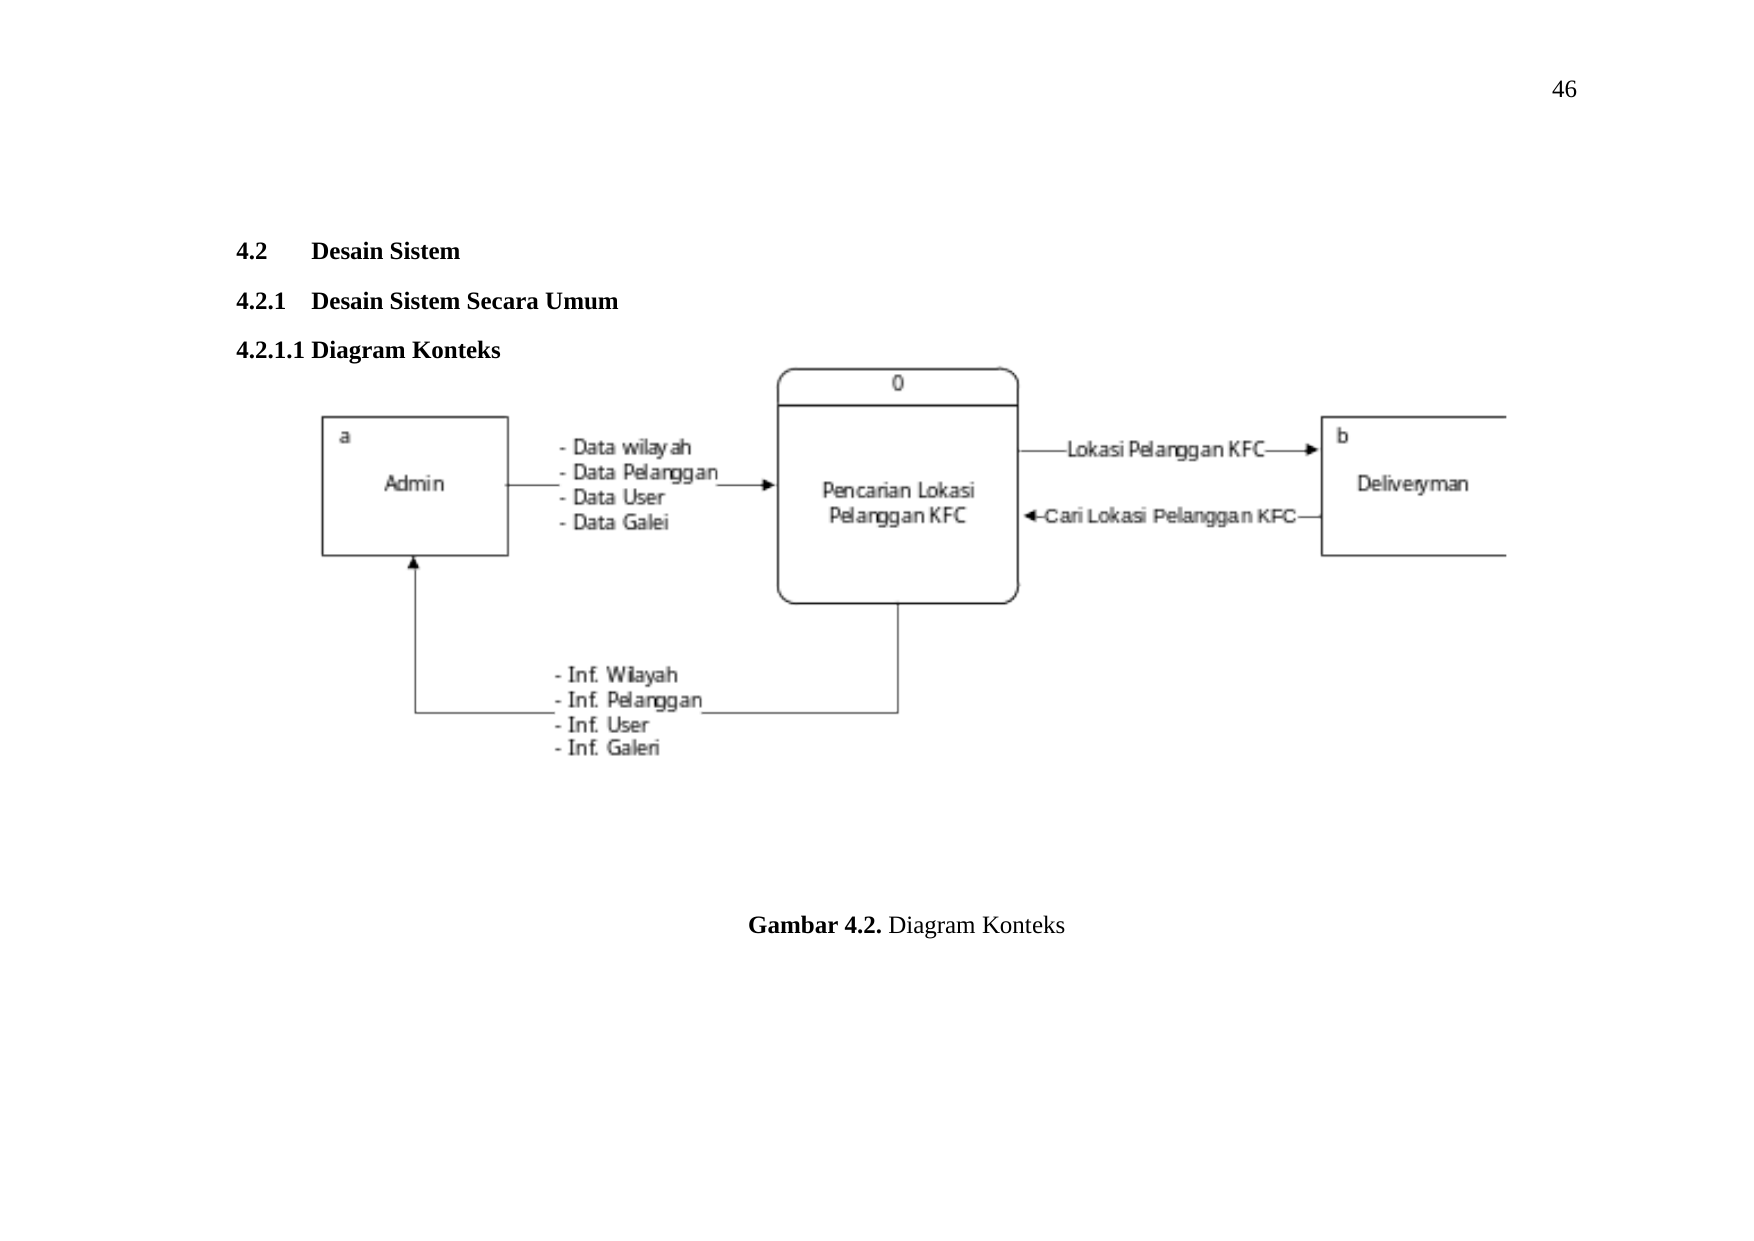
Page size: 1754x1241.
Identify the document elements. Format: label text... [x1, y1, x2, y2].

subtitle 4.2.1.1 Diagram Konteks [236, 335, 1577, 364]
text Gambar 4.2. Diagram Konteks [236, 910, 1577, 939]
subtitle 4.2 Desain Sistem [236, 236, 1577, 265]
subtitle 4.2.1 Desain Sistem Secara Umum [236, 286, 1577, 314]
